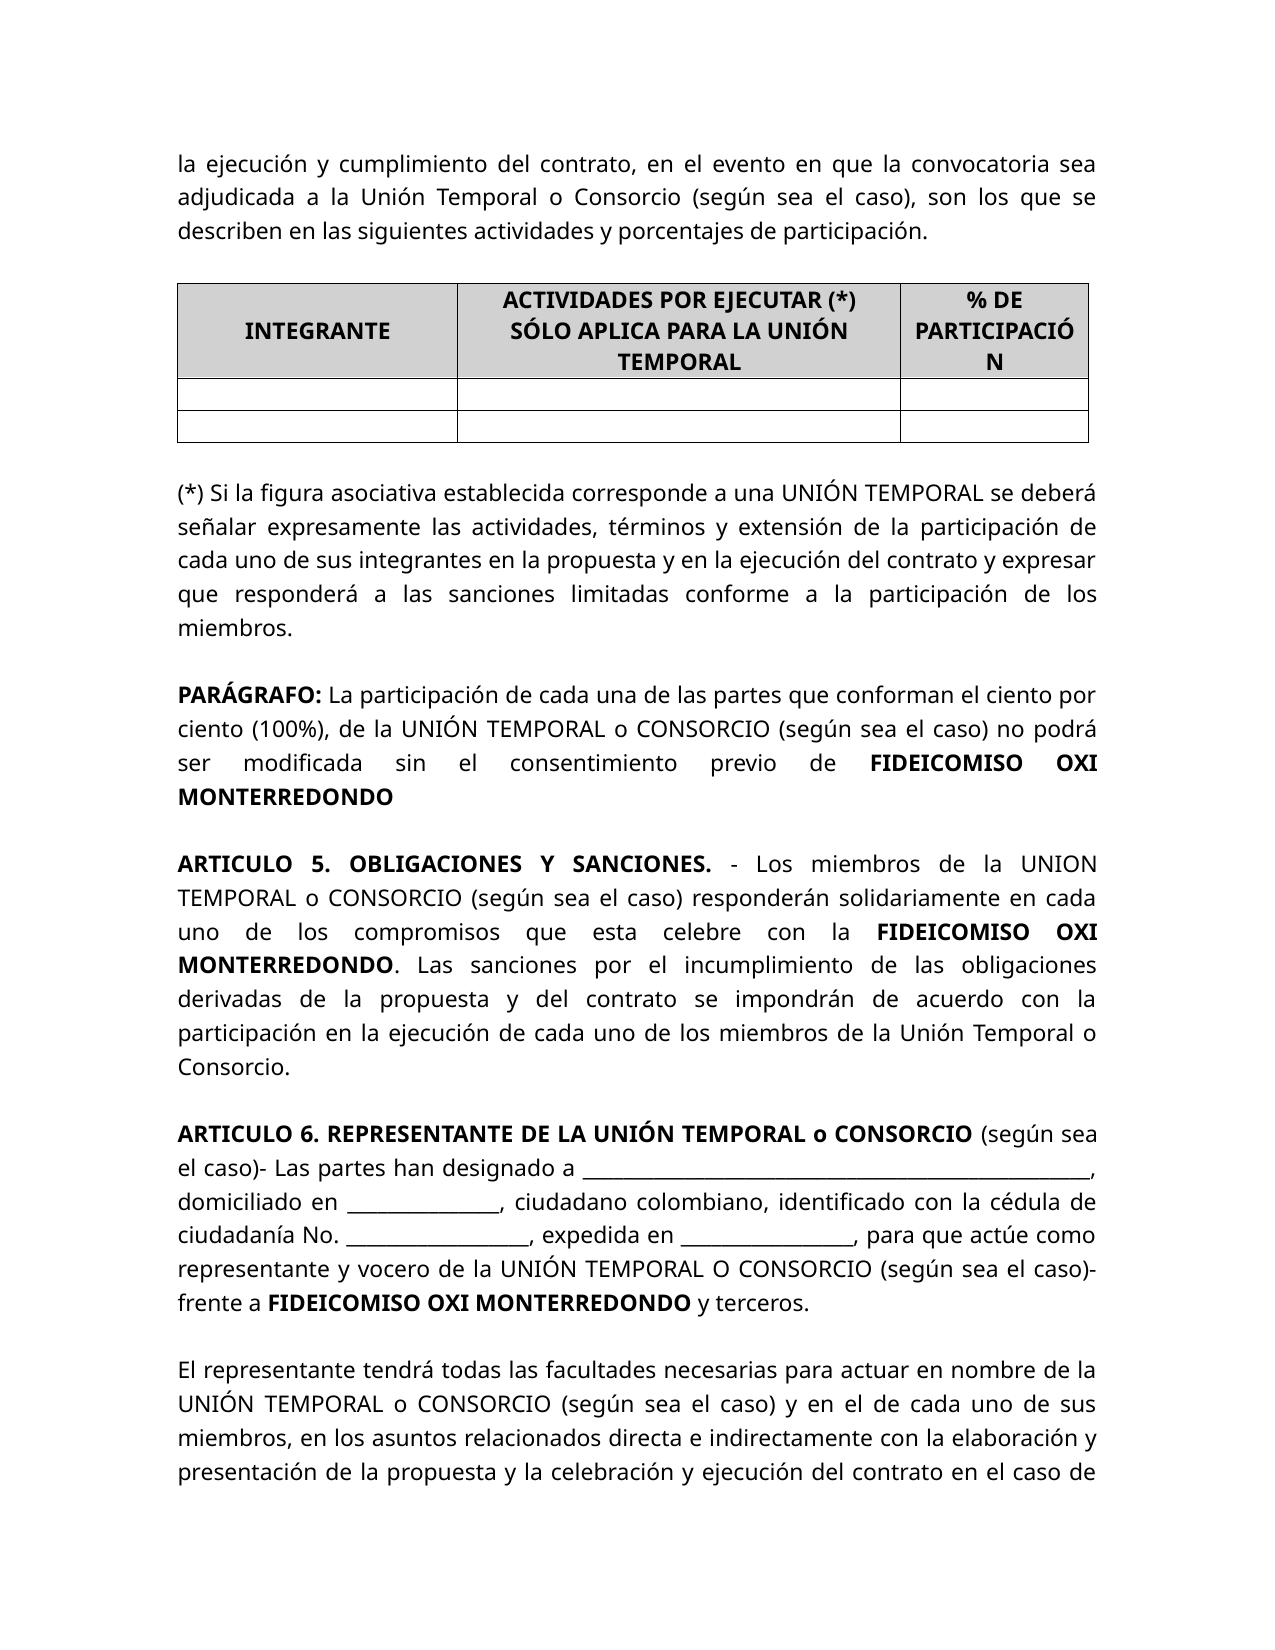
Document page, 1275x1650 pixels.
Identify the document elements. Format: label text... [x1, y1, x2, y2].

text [177, 1354, 1098, 1487]
table_cell [458, 379, 900, 410]
table_cell [178, 411, 457, 442]
table_cell [178, 379, 457, 410]
text ARTICULO 5. OBLIGACIONES Y SANCIONES. - Los miembros de la UNION TEMPORAL o CONSORCIO (según sea el caso) responderán solidariamente en cada uno de los compromisos que esta celebre con la FIDEICOMISO OXI MONTERREDONDO. Las sanciones por el incumplimiento de las obligaciones derivadas de la propuesta y del contrato se impondrán de acuerdo con la participación en la ejecución de cada uno de los miembros de la Unión Temporal o Consorcio. [177, 848, 1098, 1082]
table_header % DE PARTICIPACIÓN [901, 284, 1088, 377]
text PARÁGRAFO: La participación de cada una de las partes que conforman el ciento por ciento (100%), de la UNIÓN TEMPORAL o CONSORCIO (según sea el caso) no podrá ser modificada sin el consentimiento previo de FIDEICOMISO OXI MONTERREDONDO [177, 679, 1098, 812]
table_header ACTIVIDADES POR EJECUTAR (*) SÓLO APLICA PARA LA UNIÓN TEMPORAL [458, 284, 900, 377]
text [177, 148, 1098, 246]
table_cell [901, 379, 1088, 410]
table_cell [458, 411, 900, 442]
table_header INTEGRANTE [178, 284, 457, 377]
text (*) Si la figura asociativa establecida corresponde a una UNIÓN TEMPORAL se deberá señalar expresamente las actividades, términos y extensión de la participación de cada uno de sus integrantes en la propuesta y en la ejecución del contrato y expresar que responderá a las sanciones limitadas conforme a la participación de los miembros. [177, 477, 1098, 643]
table_cell [901, 411, 1088, 442]
text ARTICULO 6. REPRESENTANTE DE LA UNIÓN TEMPORAL o CONSORCIO (según sea el caso)- Las partes han designado a __________________________________________________, domiciliado en _______________, ciudadano colombiano, identificado con la cédula de ciudadanía No. __________________, expedida en _________________, para que actúe como representante y vocero de la UNIÓN TEMPORAL O CONSORCIO (según sea el caso)- frente a FIDEICOMISO OXI MONTERREDONDO y terceros. [177, 1118, 1098, 1318]
